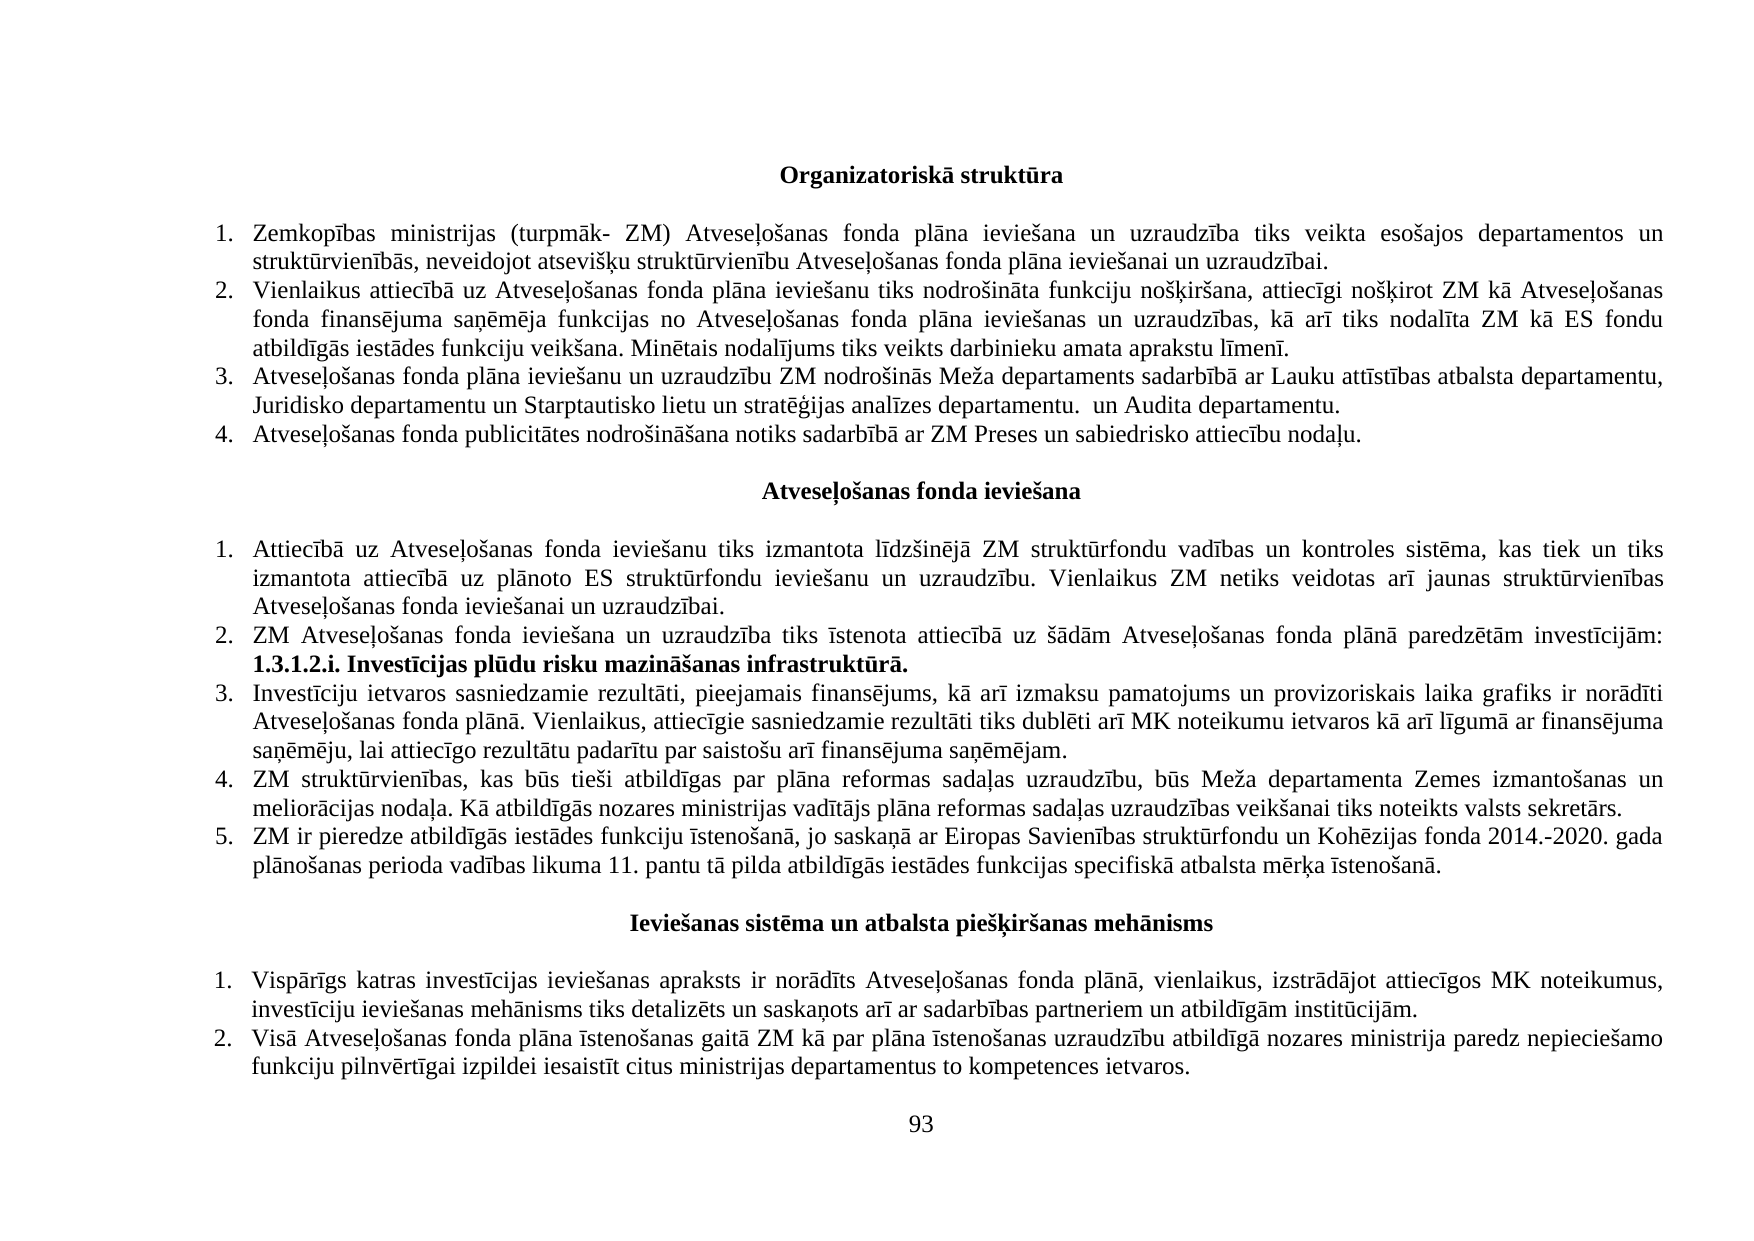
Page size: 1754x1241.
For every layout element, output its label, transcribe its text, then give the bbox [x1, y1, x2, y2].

list Zemkopības ministrijas (turpmāk- ZM) Atveseļošanas fonda plāna ieviešana un uzraudzība tiks veikta esošajos departamentos un struktūrvienībās, neveidojot atsevišķu struktūrvienību Atveseļošanas fonda plāna ieviešanai un uzraudzībai. [215, 218, 1665, 275]
list Vispārīgs katras investīcijas ieviešanas apraksts ir norādīts Atveseļošanas fonda plānā, vienlaikus, izstrādājot attiecīgos MK noteikumus, investīciju ieviešanas mehānisms tiks detalizēts un saskaņots arī ar sadarbības partneriem un atbildīgām institūcijām. [213, 965, 1665, 1023]
list ZM struktūrvienības, kas būs tieši atbildīgas par plāna reformas sadaļas uzraudzību, būs Meža departamenta Zemes izmantošanas un meliorācijas nodaļa. Kā atbildīgās nozares ministrijas vadītājs plāna reformas sadaļas uzraudzības veikšanai tiks noteikts valsts sekretārs. [215, 764, 1665, 821]
list Atveseļošanas fonda publicitātes nodrošināšana notiks sadarbībā ar ZM Preses un sabiedrisko attiecību nodaļu. [215, 419, 1665, 448]
text Ieviešanas sistēma un atbalsta piešķiršanas mehānisms [177, 908, 1665, 936]
list Attiecībā uz Atveseļošanas fonda ieviešanu tiks izmantota līdzšinējā ZM struktūrfondu vadības un kontroles sistēma, kas tiek un tiks izmantota attiecībā uz plānoto ES struktūrfondu ieviešanu un uzraudzību. Vienlaikus ZM netiks veidotas arī jaunas struktūrvienības Atveseļošanas fonda ieviešanai un uzraudzībai. [215, 534, 1665, 620]
text Organizatoriskā struktūra [177, 160, 1665, 189]
text Atveseļošanas fonda ieviešana [177, 476, 1665, 505]
list ZM ir pieredze atbildīgās iestādes funkciju īstenošanā, jo saskaņā ar Eiropas Savienības struktūrfondu un Kohēzijas fonda 2014.-2020. gada plānošanas perioda vadības likuma 11. pantu tā pilda atbildīgās iestādes funkcijas specifiskā atbalsta mērķa īstenošanā. [215, 821, 1665, 879]
list Investīciju ietvaros sasniedzamie rezultāti, pieejamais finansējums, kā arī izmaksu pamatojums un provizoriskais laika grafiks ir norādīti Atveseļošanas fonda plānā. Vienlaikus, attiecīgie sasniedzamie rezultāti tiks dublēti arī MK noteikumu ietvaros kā arī līgumā ar finansējuma saņēmēju, lai attiecīgo rezultātu padarītu par saistošu arī finansējuma saņēmējam. [215, 678, 1665, 764]
list Vienlaikus attiecībā uz Atveseļošanas fonda plāna ieviešanu tiks nodrošināta funkciju nošķiršana, attiecīgi nošķirot ZM kā Atveseļošanas fonda finansējuma saņēmēja funkcijas no Atveseļošanas fonda plāna ieviešanas un uzraudzības, kā arī tiks nodalīta ZM kā ES fondu atbildīgās iestādes funkciju veikšana. Minētais nodalījums tiks veikts darbinieku amata aprakstu līmenī. [215, 275, 1665, 361]
list Visā Atveseļošanas fonda plāna īstenošanas gaitā ZM kā par plāna īstenošanas uzraudzību atbildīgā nozares ministrija paredz nepieciešamo funkciju pilnvērtīgai izpildei iesaistīt citus ministrijas departamentus to kompetences ietvaros. [213, 1023, 1665, 1080]
list Atveseļošanas fonda plāna ieviešanu un uzraudzību ZM nodrošinās Meža departaments sadarbībā ar Lauku attīstības atbalsta departamentu, Juridisko departamentu un Starptautisko lietu un stratēģijas analīzes departamentu. un Audita departamentu. [215, 361, 1665, 419]
list ZM Atveseļošanas fonda ieviešana un uzraudzība tiks īstenota attiecībā uz šādām Atveseļošanas fonda plānā paredzētām investīcijām: 1.3.1.2.i. Investīcijas plūdu risku mazināšanas infrastruktūrā. [215, 620, 1665, 678]
